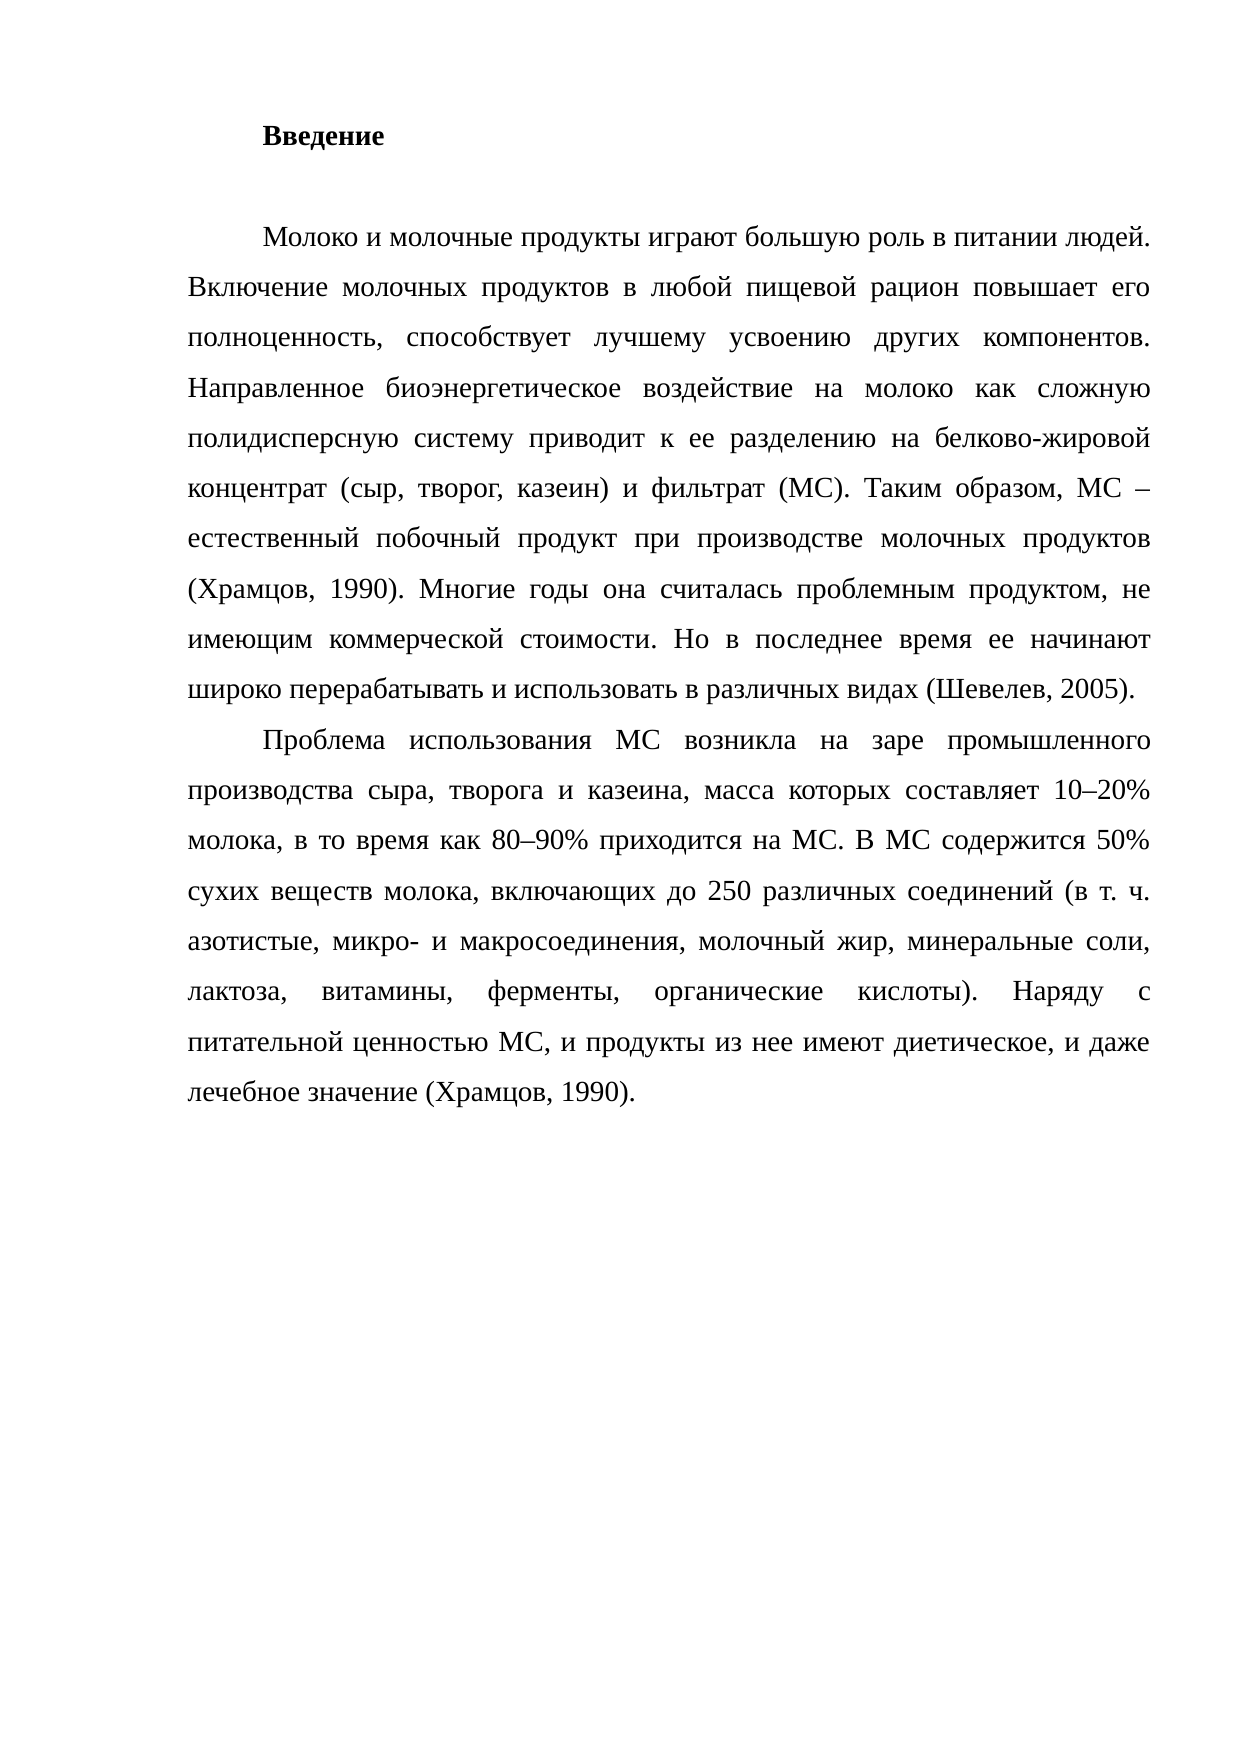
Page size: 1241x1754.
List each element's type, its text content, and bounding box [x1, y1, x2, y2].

text Введение [187, 118, 1152, 152]
text Молоко и молочные продукты играют большую роль в питании людей. Включение молочных продуктов в любой пищевой рацион повышает его полноценность, способствует лучшему усвоению других компонентов. Направленное биоэнергетическое воздействие на молоко как сложную полидисперсную систему приводит к ее разделению на белково-жировой концентрат (сыр, творог, казеин) и фильтрат (МС). Таким образом, МС – естественный побочный продукт при производстве молочных продуктов (Храмцов, 1990). Многие годы она считалась проблемным продуктом, не имеющим коммерческой стоимости. Но в последнее время ее начинают широко перерабатывать и использовать в различных видах (Шевелев, 2005). [187, 219, 1152, 705]
text Проблема использования МС возникла на заре промышленного производства сыра, творога и казеина, масса которых составляет 10–20% молока, в то время как 80–90% приходится на МС. В МС содержится 50% сухих веществ молока, включающих до 250 различных соединений (в т. ч. азотистые, микро- и макросоединения, молочный жир, минеральные соли, лактоза, витамины, ферменты, органические кислоты). Наряду с питательной ценностью МС, и продукты из нее имеют диетическое, и даже лечебное значение (Храмцов, 1990). [187, 722, 1152, 1108]
